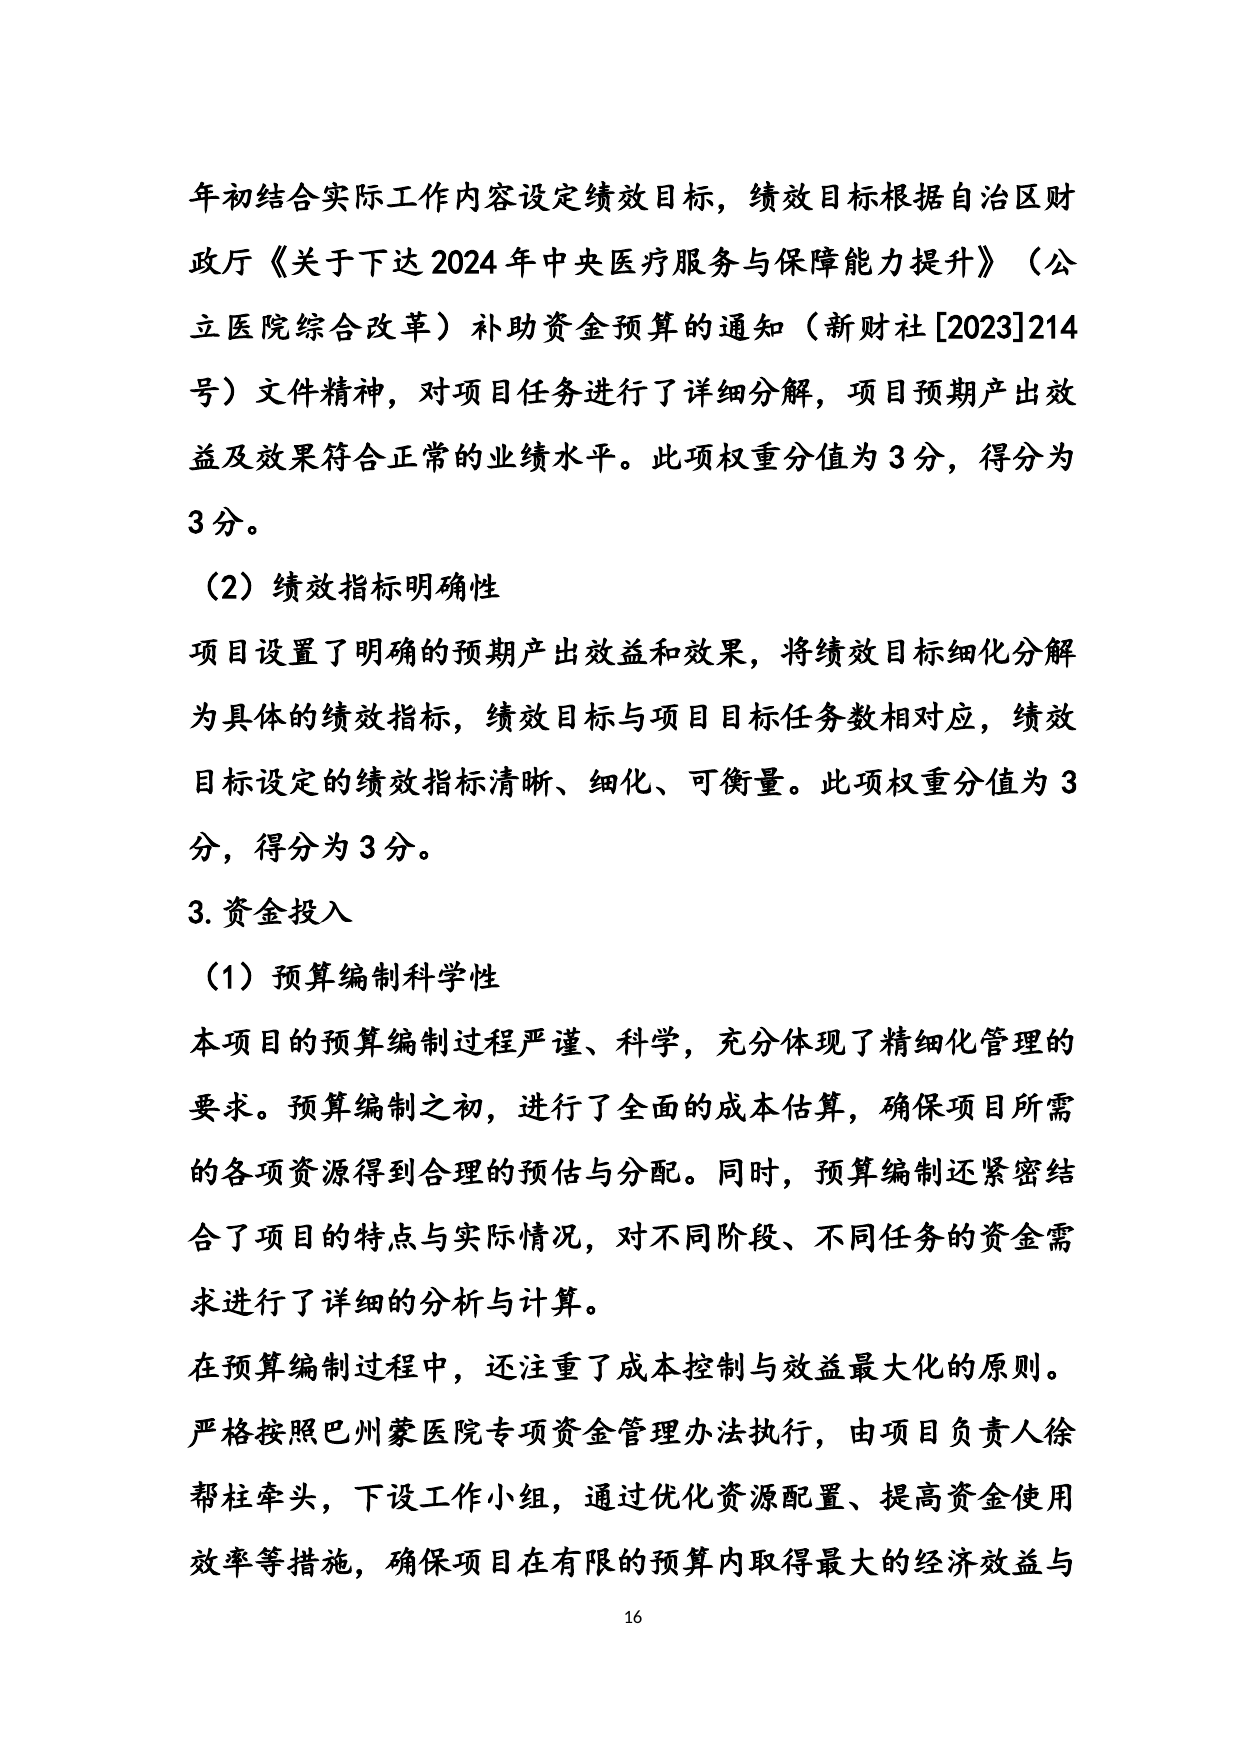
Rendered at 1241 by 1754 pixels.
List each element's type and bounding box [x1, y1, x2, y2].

text [187, 162, 1078, 1592]
